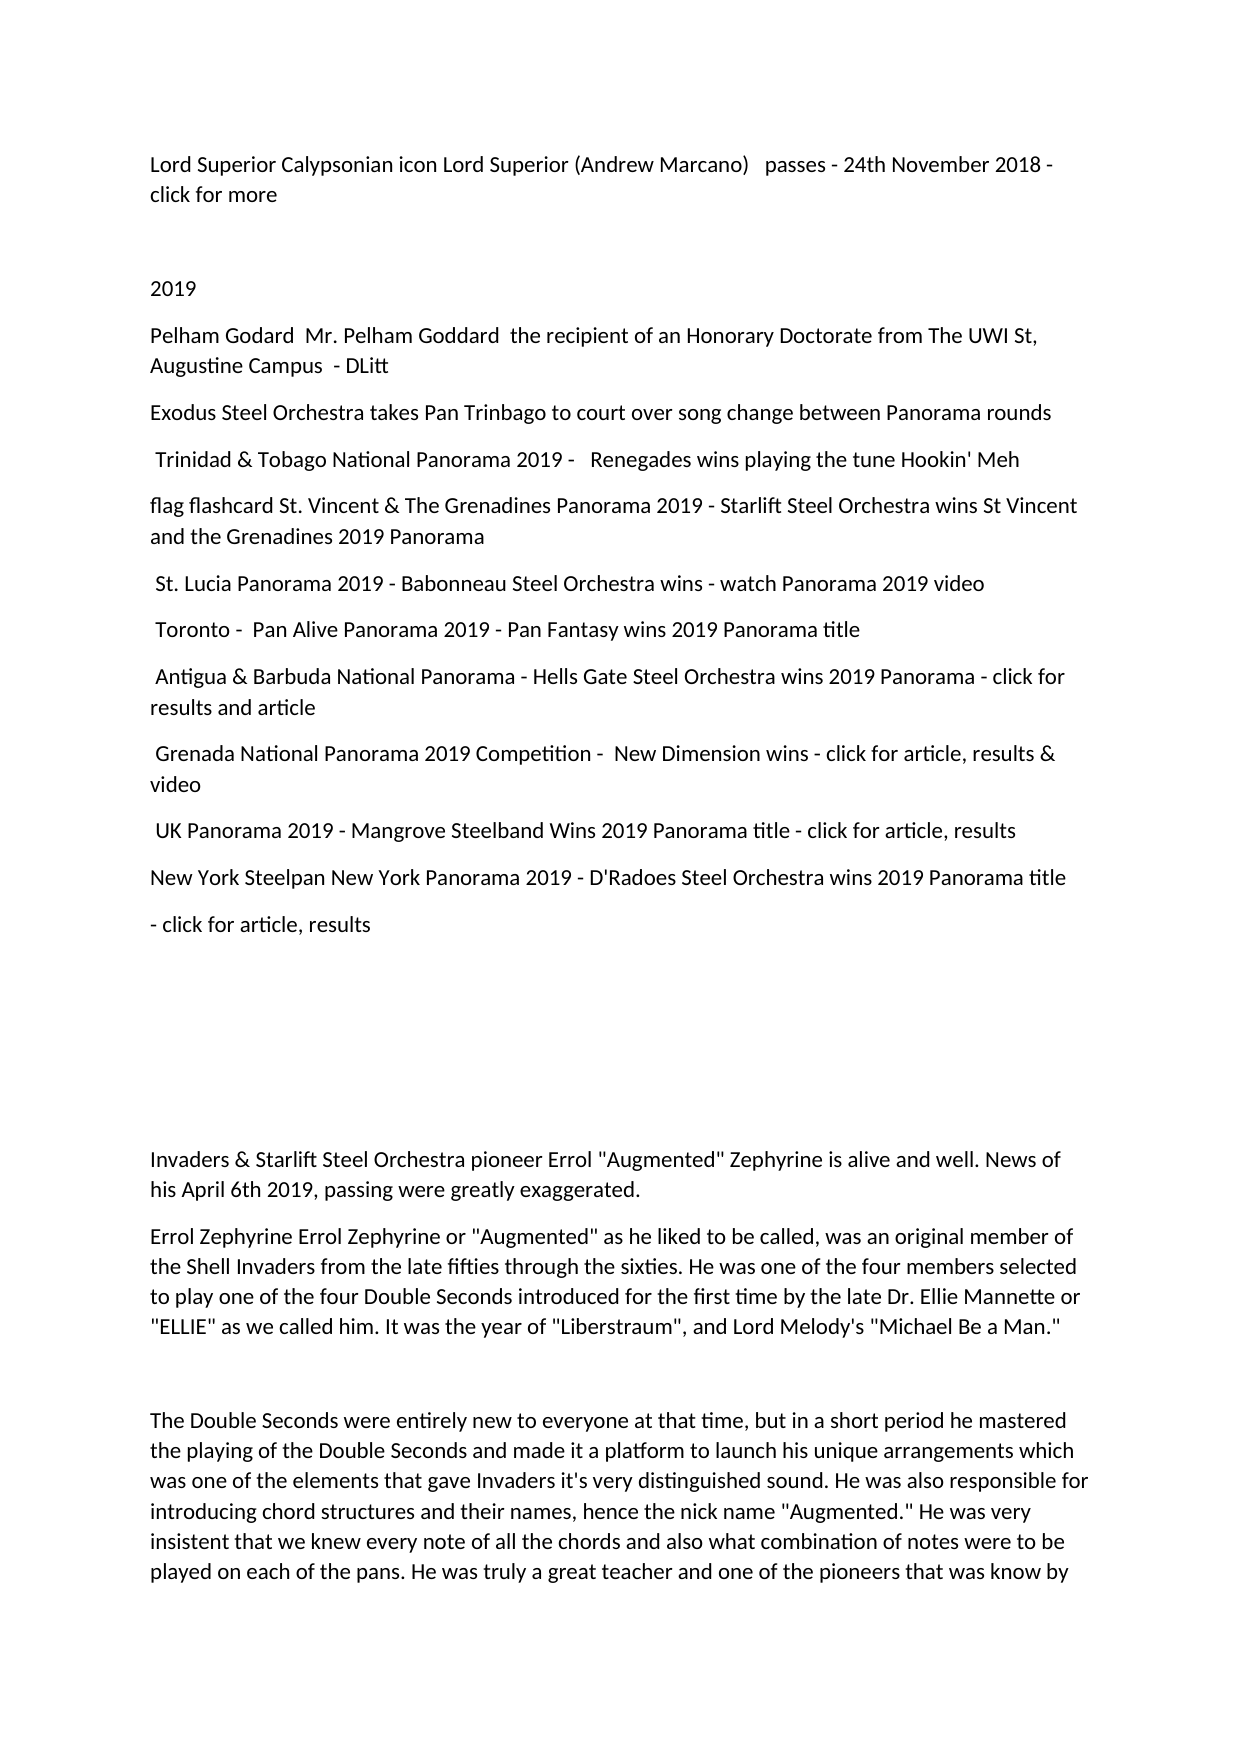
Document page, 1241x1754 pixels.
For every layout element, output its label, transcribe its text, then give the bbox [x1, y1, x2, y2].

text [150, 1406, 1090, 1585]
text Errol Zephyrine Errol Zephyrine or "Augmented" as he liked to be called, was an original member of the Shell Invaders from the late fifties through the sixties. He was one of the four members selected to play one of the four Double Seconds introduced for the first time by the late Dr. Ellie Mannette or "ELLIE" as we called him. It was the year of "Liberstraum", and Lord Melody's "Michael Be a Man." [150, 1222, 1090, 1341]
text Antigua & Barbuda National Panorama - Hells Gate Steel Orchestra wins 2019 Panorama - click for results and article [150, 662, 1090, 721]
text Toronto - Pan Alive Panorama 2019 - Pan Fantasy wins 2019 Panorama title [150, 616, 1090, 644]
text New York Steelpan New York Panorama 2019 - D'Radoes Steel Orchestra wins 2019 Panorama title [150, 863, 1090, 892]
text flag flashcard St. Vincent & The Grenadines Panorama 2019 - Starlift Steel Orchestra wins St Vincent and the Grenadines 2019 Panorama [150, 492, 1090, 550]
text Trinidad & Tobago National Panorama 2019 - Renegades wins playing the tune Hookin' Meh [150, 445, 1090, 473]
text Invaders & Starlift Steel Orchestra pioneer Errol "Augmented" Zephyrine is alive and well. News of his April 6th 2019, passing were greatly exaggerated. [150, 1145, 1090, 1203]
text 2019 [150, 274, 1090, 302]
text St. Lucia Panorama 2019 - Babonneau Steel Orchestra wins - watch Panorama 2019 video [150, 569, 1090, 597]
text Pelham Godard Mr. Pelham Goddard the recipient of an Honorary Doctorate from The UWI St, Augustine Campus - DLitt [150, 321, 1090, 379]
text - click for article, results [150, 910, 1090, 938]
text Exodus Steel Orchestra takes Pan Trinbago to court over song change between Panorama rounds [150, 398, 1090, 426]
text Grenada National Panorama 2019 Competition - New Dimension wins - click for article, results & video [150, 739, 1090, 798]
text UK Panorama 2019 - Mangrove Steelband Wins 2019 Panorama title - click for article, results [150, 817, 1090, 845]
text Lord Superior Calypsonian icon Lord Superior (Andrew Marcano) passes - 24th November 2018 - click for more [150, 150, 1090, 208]
